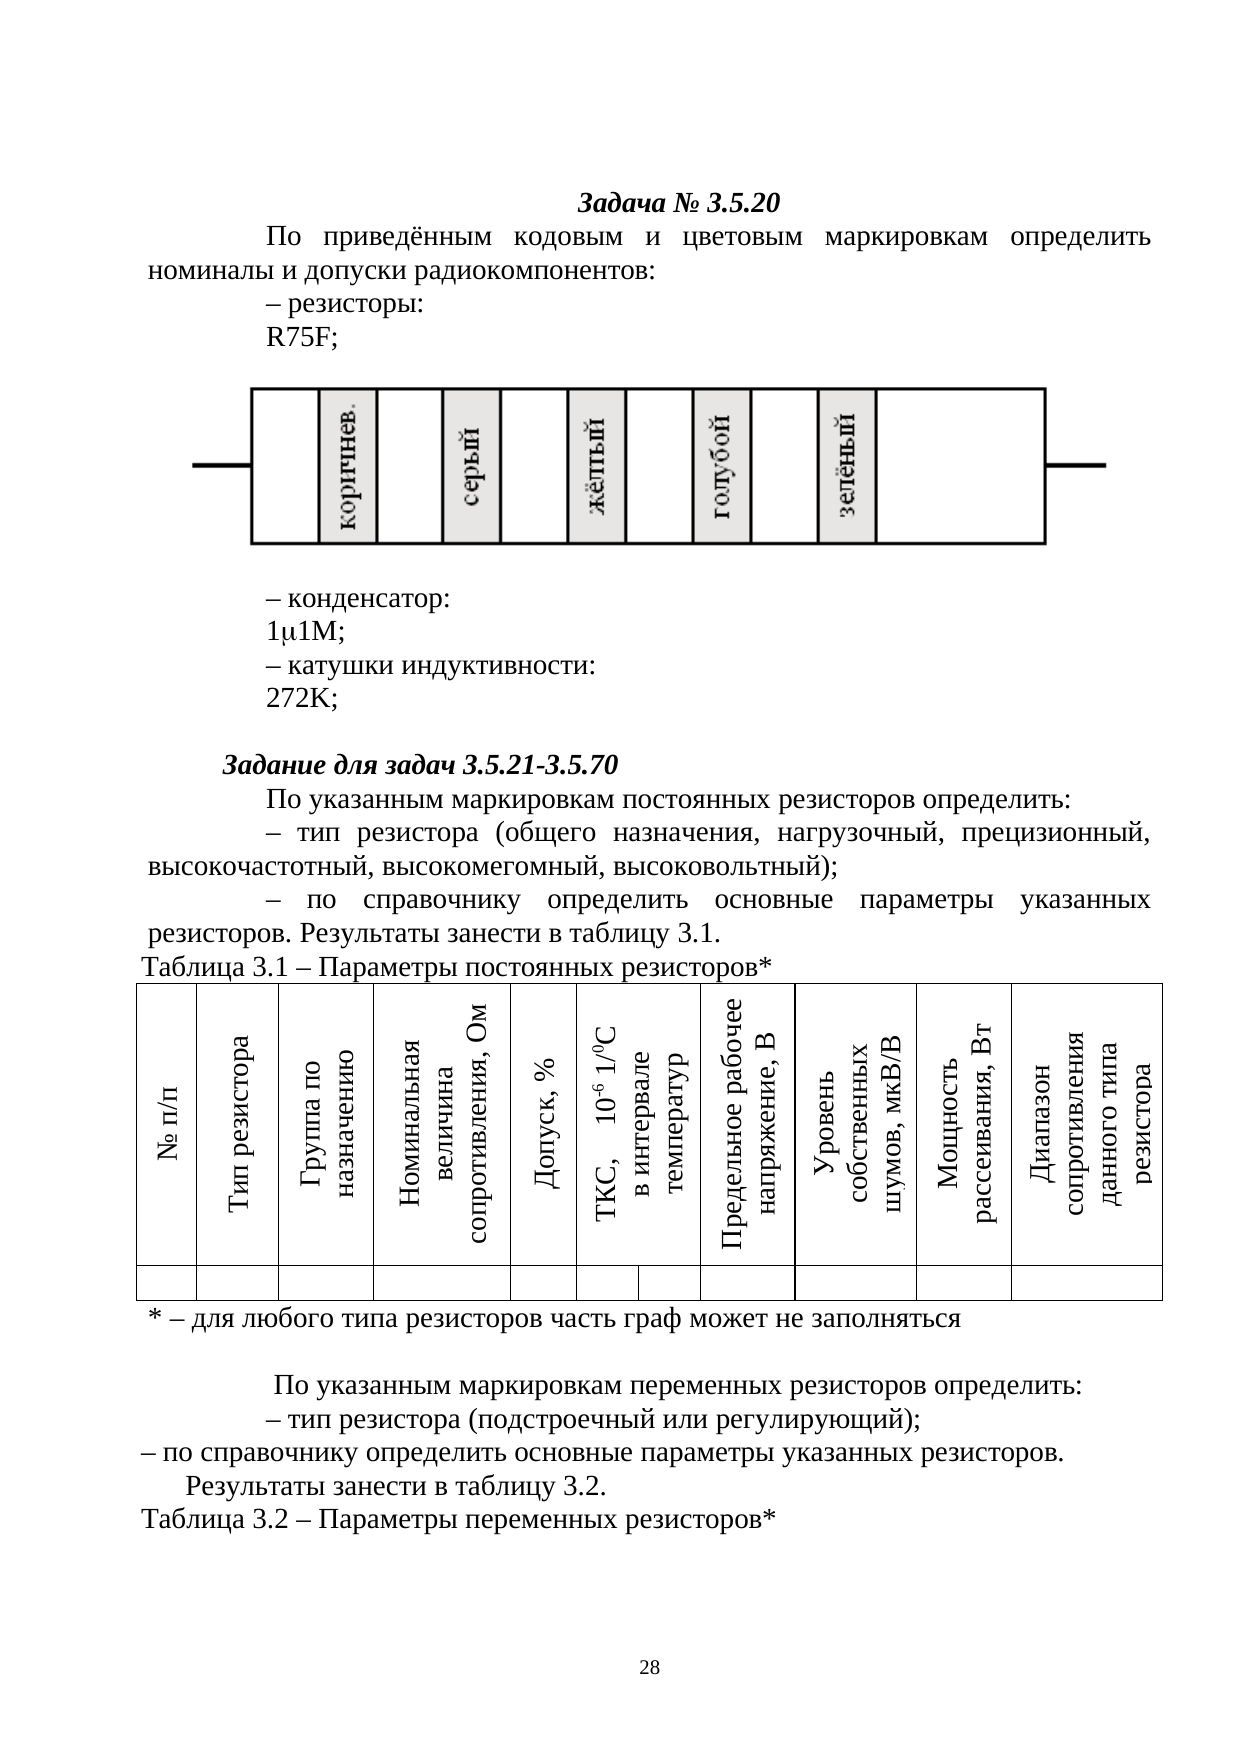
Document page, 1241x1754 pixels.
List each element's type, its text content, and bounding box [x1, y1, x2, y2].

text 11M; [148, 613, 1152, 647]
text – по справочнику определить основные параметры указанных резисторов. Результаты занести в таблицу 3.1. [148, 882, 1152, 949]
table_cell [701, 1266, 794, 1299]
text – по справочнику определить основные параметры указанных резисторов. Результаты занести в таблицу 3.2. [141, 1435, 1152, 1502]
table_header Допуск, % [511, 984, 576, 1265]
table_cell [511, 1266, 576, 1299]
table_header Номинальная величина сопротивления, Ом [374, 984, 510, 1265]
text По указанным маркировкам переменных резисторов определить: [148, 1368, 1152, 1401]
table_header Мощность рассеивания, Вт [917, 984, 1011, 1265]
table_cell [137, 1266, 196, 1299]
text – резисторы: [148, 286, 1152, 319]
table_cell [1012, 1266, 1162, 1299]
table_cell [639, 1266, 700, 1299]
table_cell [197, 1266, 278, 1299]
table_header Группа по назначению [279, 984, 373, 1265]
table_cell [374, 1266, 510, 1299]
table_cell [279, 1266, 373, 1299]
table_header Предельное рабочее напряжение, В [701, 984, 794, 1265]
table_header Диапазон сопротивления данного типа резистора [1012, 984, 1162, 1265]
table_cell [796, 1266, 916, 1299]
text * – для любого типа резисторов часть граф может не заполняться [148, 1301, 1152, 1334]
text – тип резистора (подстроечный или регулирующий); [148, 1401, 1152, 1435]
table_cell [577, 1266, 638, 1299]
text Таблица 3.2 – Параметры переменных резисторов* [141, 1502, 1152, 1535]
text 272K; [148, 681, 1152, 714]
text – катушки индуктивности: [148, 647, 1152, 681]
table_header Тип резистора [197, 984, 278, 1265]
text R75F; [148, 319, 1152, 353]
picture [191, 386, 1108, 547]
text Задание для задач 3.5.21-3.5.70 [148, 748, 1152, 781]
table_header ТКС, 10-6 1/0С в интервале температур [577, 984, 700, 1265]
table_header Уровень собственных шумов, мкВ/В [796, 984, 916, 1265]
text Таблица 3.1 – Параметры постоянных резисторов* [141, 949, 1152, 982]
text По указанным маркировкам постоянных резисторов определить: [148, 781, 1152, 815]
text – тип резистора (общего назначения, нагрузочный, прецизионный, высокочастотный, высокомегомный, высоковольтный); [148, 815, 1152, 882]
text – конденсатор: [148, 580, 1152, 613]
text По приведённым кодовым и цветовым маркировкам определить номиналы и допуски радиокомпонентов: [148, 219, 1152, 286]
subtitle Задача № 3.5.20 [148, 185, 1152, 219]
table_cell [917, 1266, 1011, 1299]
table_header № п/п [137, 984, 196, 1265]
